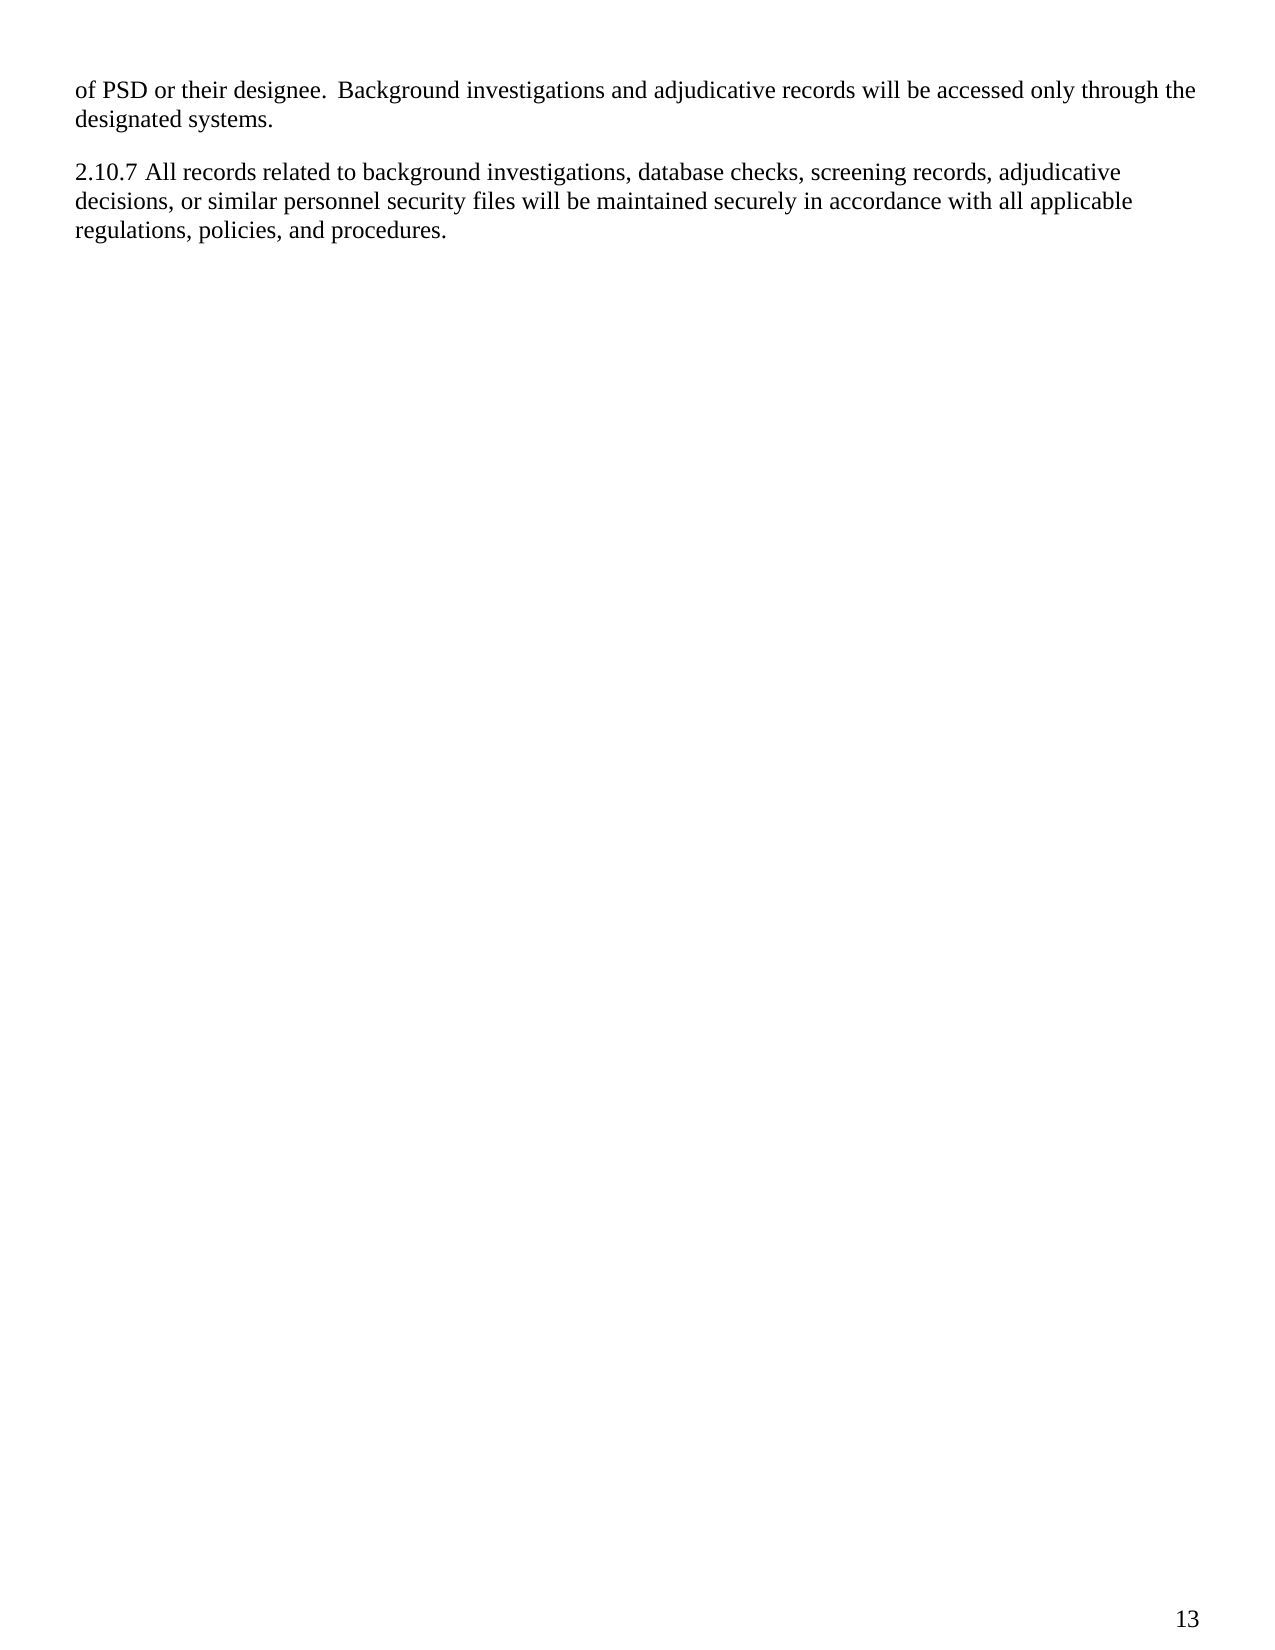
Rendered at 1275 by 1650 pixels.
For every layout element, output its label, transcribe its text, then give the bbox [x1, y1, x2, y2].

text of PSD or their designee. Background investigations and adjudicative records will be accessed only through the designated systems. [75, 75, 1237, 132]
list All records related to background investigations, database checks, screening records, adjudicative decisions, or similar personnel security files will be maintained securely in accordance with all applicable regulations, policies, and procedures. [75, 157, 1133, 244]
